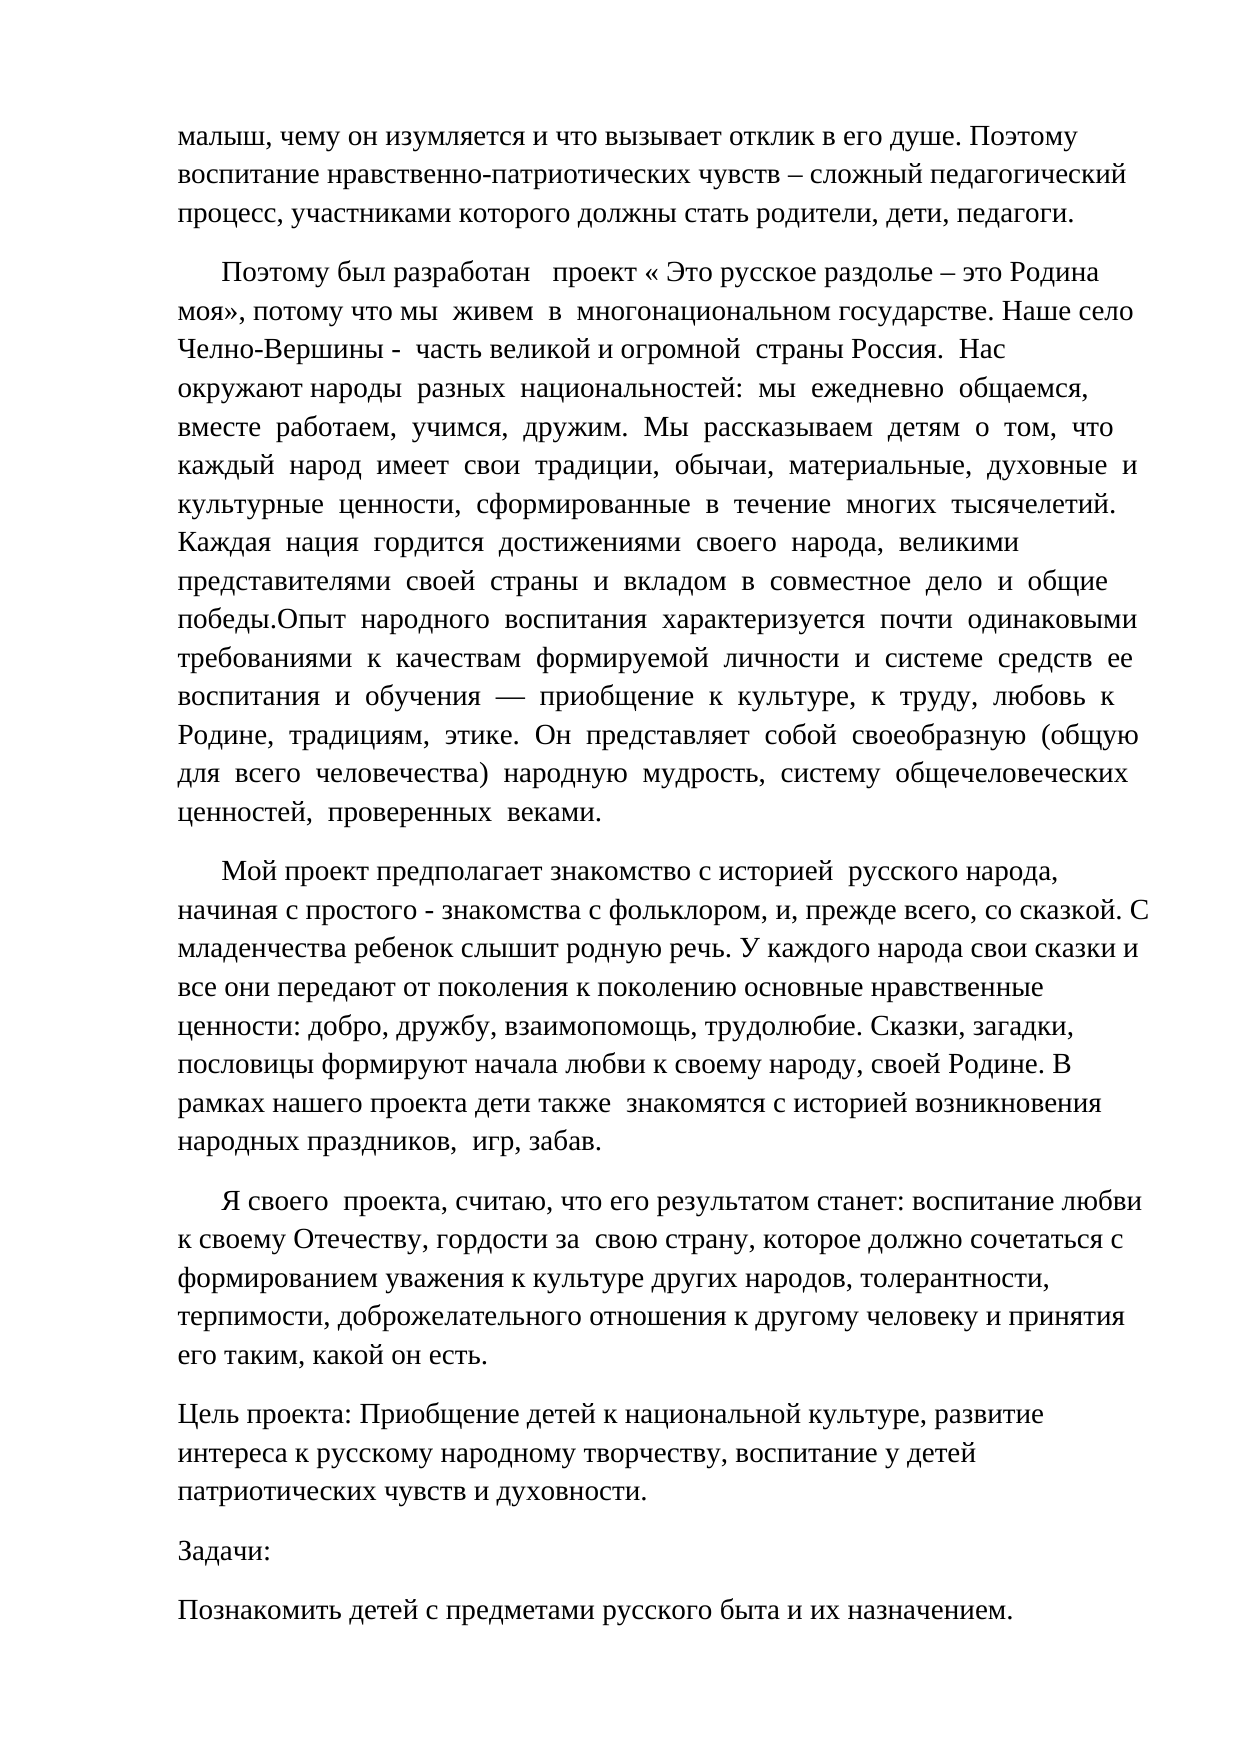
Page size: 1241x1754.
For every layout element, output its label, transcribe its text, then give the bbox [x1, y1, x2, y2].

text Задачи: [177, 1533, 1152, 1566]
text Поэтому был разработан проект « Это русское раздолье – это Родина моя», потому что мы живем в многонациональном государстве. Наше село Челно-Вершины - часть великой и огромной страны Россия. Нас окружают народы разных национальностей: мы ежедневно общаемся, вместе работаем, учимся, дружим. Мы рассказываем детям о том, что каждый народ имеет свои традиции, обычаи, материальные, духовные и культурные ценности, сформированные в течение многих тысячелетий. Каждая нация гордится достижениями своего народа, великими представителями своей страны и вкладом в совместное дело и общие победы.Опыт народного воспитания характеризуется почти одинаковыми требованиями к качествам формируемой личности и системе средств ее воспитания и обучения — приобщение к культуре, к труду, любовь к Родине, традициям, этике. Он представляет собой своеобразную (общую для всего человечества) народную мудрость, систему общечеловеческих ценностей, проверенных веками. [177, 254, 1152, 828]
text Познакомить детей с предметами русского быта и их назначением. [177, 1592, 1152, 1626]
text Я своего проекта, считаю, что его результатом станет: воспитание любви к своему Отечеству, гордости за свою страну, которое должно сочетаться с формированием уважения к культуре других народов, толерантности, терпимости, доброжелательного отношения к другому человеку и принятия его таким, какой он есть. [177, 1183, 1152, 1370]
text Мой проект предполагает знакомство с историей русского народа, начиная с простого - знакомства с фольклором, и, прежде всего, со сказкой. С младенчества ребенок слышит родную речь. У каждого народа свои сказки и все они передают от поколения к поколению основные нравственные ценности: добро, дружбу, взаимопомощь, трудолюбие. Сказки, загадки, пословицы формируют начала любви к своему народу, своей Родине. В рамках нашего проекта дети также знакомятся с историей возникновения народных праздников, игр, забав. [177, 853, 1152, 1157]
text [177, 118, 1152, 229]
text Цель проекта: Приобщение детей к национальной культуре, развитие интереса к русскому народному творчеству, воспитание у детей патриотических чувств и духовности. [177, 1396, 1152, 1507]
